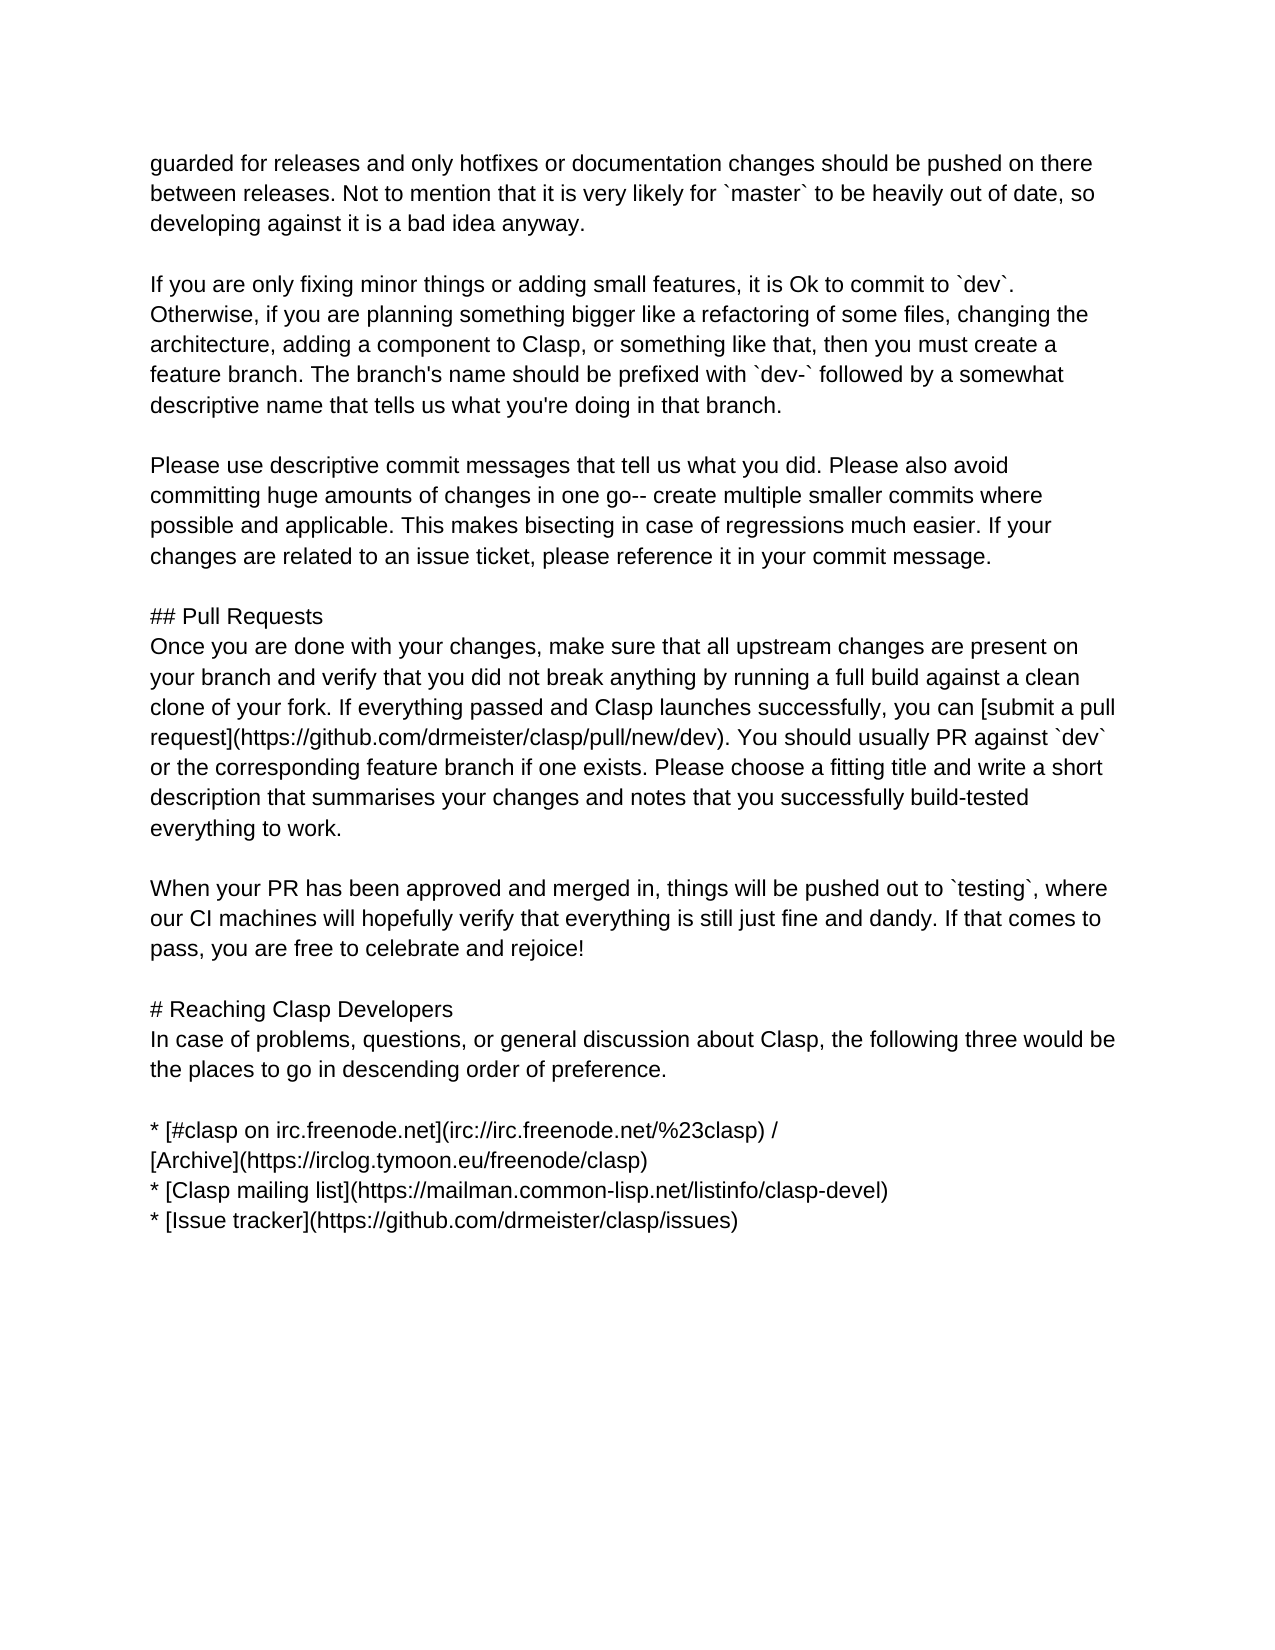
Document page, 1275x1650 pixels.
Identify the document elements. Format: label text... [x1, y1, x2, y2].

text ## Pull Requests [150, 603, 1125, 629]
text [150, 150, 1125, 237]
text Please use descriptive commit messages that tell us what you did. Please also avoid committing huge amounts of changes in one go-- create multiple smaller commits where possible and applicable. This makes bisecting in case of regressions much easier. If your changes are related to an issue ticket, please reference it in your commit message. [150, 452, 1125, 569]
text Once you are done with your changes, make sure that all upstream changes are present on your branch and verify that you did not break anything by running a full build against a clean clone of your fork. If everything passed and Clasp launches successfully, you can [submit a pull request](https://github.com/drmeister/clasp/pull/new/dev). You should usually PR against `dev` or the corresponding feature branch if one exists. Please choose a fitting title and write a short description that summarises your changes and notes that you successfully build-tested everything to work. [150, 633, 1125, 841]
text When your PR has been approved and merged in, things will be pushed out to `testing`, where our CI machines will hopefully verify that everything is still just fine and dandy. If that comes to pass, you are free to celebrate and rejoice! [150, 875, 1125, 962]
text If you are only fixing minor things or adding small features, it is Ok to commit to `dev`. Otherwise, if you are planning something bigger like a refactoring of some files, changing the architecture, adding a component to Clasp, or something like that, then you must create a feature branch. The branch's name should be prefixed with `dev-` followed by a somewhat descriptive name that tells us what you're doing in that branch. [150, 271, 1125, 418]
text # Reaching Clasp Developers [150, 996, 1125, 1022]
text In case of problems, questions, or general discussion about Clasp, the following three would be the places to go in descending order of preference. [150, 1026, 1125, 1083]
text * [Clasp mailing list](https://mailman.common-lisp.net/listinfo/clasp-devel) [150, 1177, 1125, 1203]
text * [#clasp on irc.freenode.net](irc://irc.freenode.net/%23clasp) / [Archive](https://irclog.tymoon.eu/freenode/clasp) [150, 1117, 1125, 1173]
text * [Issue tracker](https://github.com/drmeister/clasp/issues) [150, 1207, 1125, 1234]
